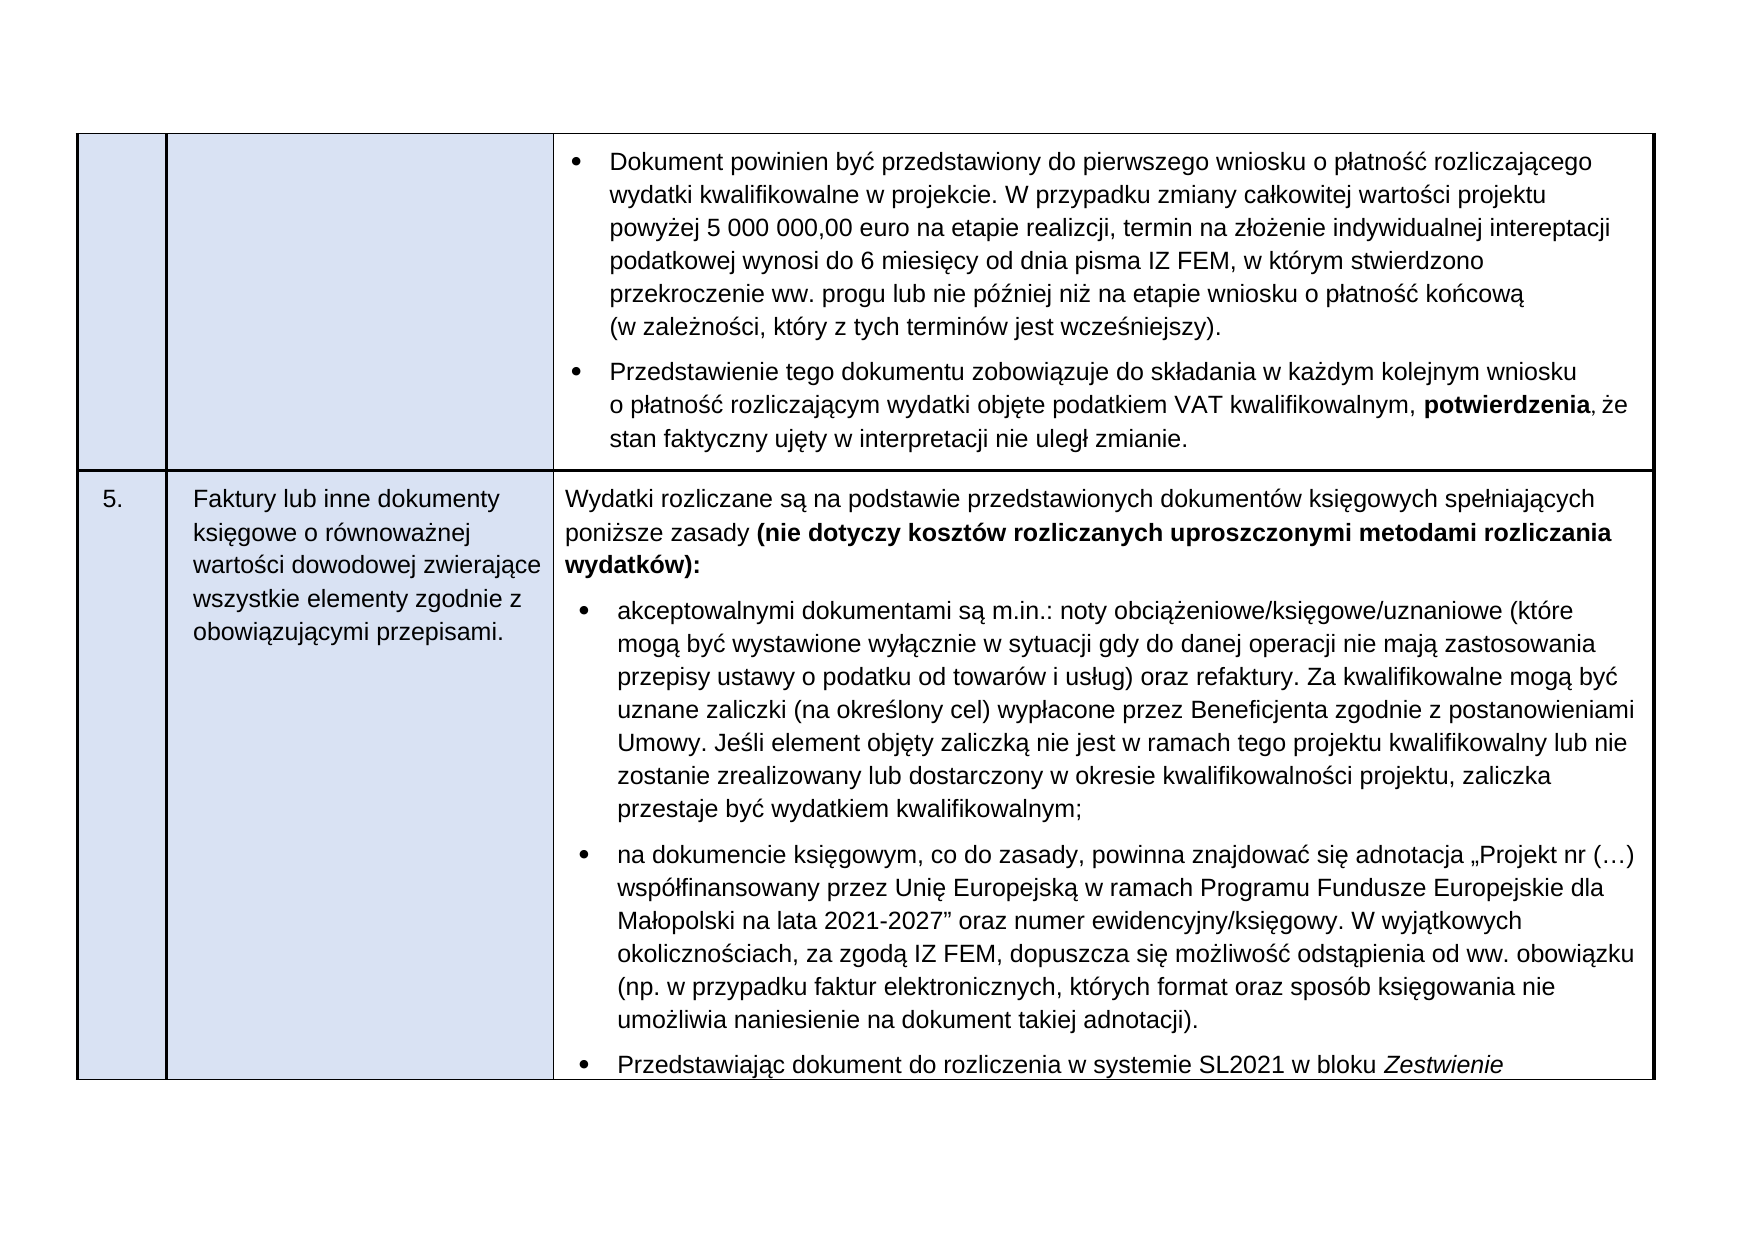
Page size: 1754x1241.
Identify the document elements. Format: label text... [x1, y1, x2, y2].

table_cell 5. [79, 472, 165, 1079]
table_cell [168, 134, 553, 469]
table_cell 4. [79, 134, 165, 469]
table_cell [554, 472, 1652, 1079]
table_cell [554, 134, 1652, 469]
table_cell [168, 472, 553, 1079]
